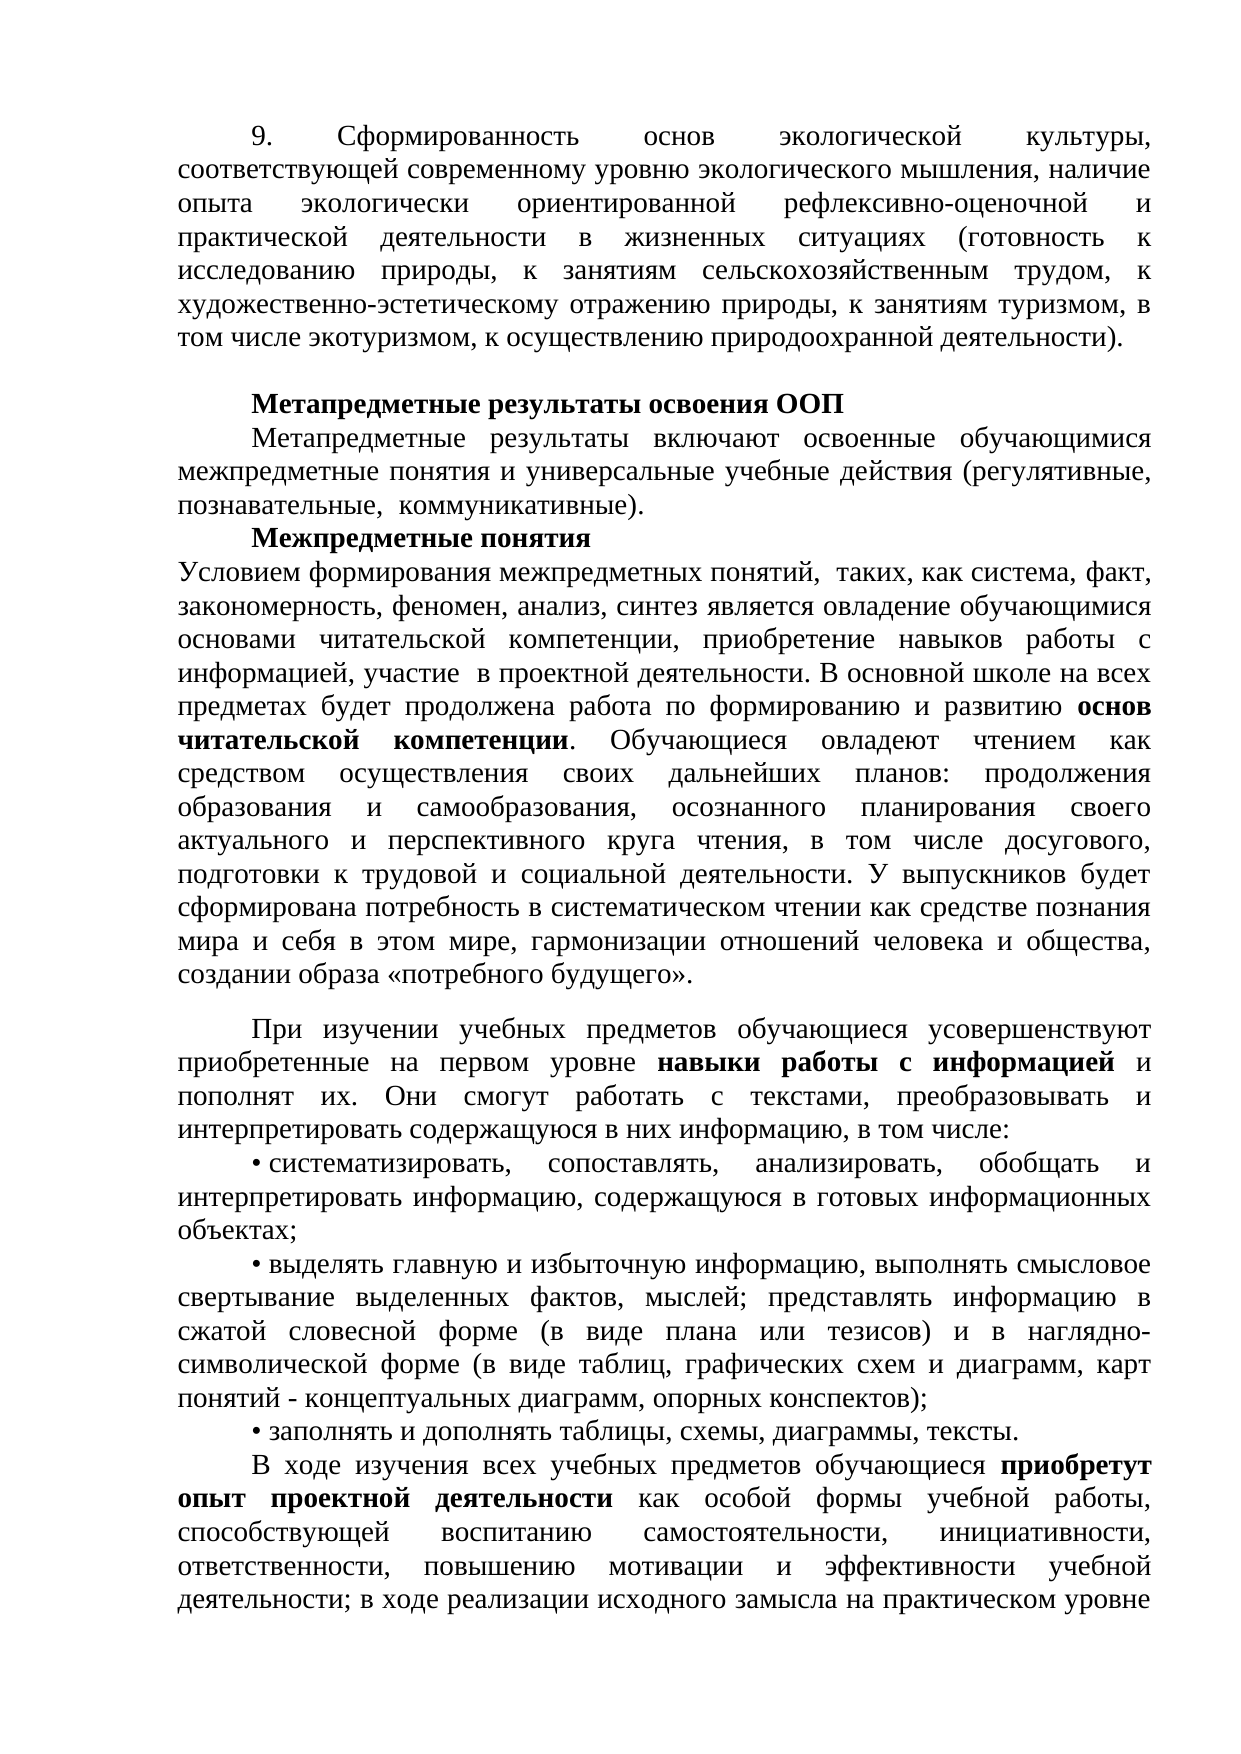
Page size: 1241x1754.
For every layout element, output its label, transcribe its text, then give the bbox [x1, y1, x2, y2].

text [177, 1447, 1152, 1615]
text Метапредметные результаты включают освоенные обучающимися межпредметные понятия и универсальные учебные действия (регулятивные, познавательные, коммуникативные). [177, 420, 1152, 521]
text 9. Сформированность основ экологической культуры, соответствующей современному уровню экологического мышления, наличие опыта экологически ориентированной рефлексивно-оценочной и практической деятельности в жизненных ситуациях (готовность к исследованию природы, к занятиям сельскохозяйственным трудом, к художественно-эстетическому отражению природы, к занятиям туризмом, в том числе экотуризмом, к осуществлению природоохранной деятельности). [177, 118, 1152, 353]
text Условием формирования межпредметных понятий, таких, как система, факт, закономерность, феномен, анализ, синтез является овладение обучающимися основами читательской компетенции, приобретение навыков работы с информацией, участие в проектной деятельности. В основной школе на всех предметах будет продолжена работа по формированию и развитию основ читательской компетенции. Обучающиеся овладеют чтением как средством осуществления своих дальнейших планов: продолжения образования и самообразования, осознанного планирования своего актуального и перспективного круга чтения, в том числе досугового, подготовки к трудовой и социальной деятельности. У выпускников будет сформирована потребность в систематическом чтении как средстве познания мира и себя в этом мире, гармонизации отношений человека и общества, создании образа «потребного будущего». [177, 554, 1152, 990]
text При изучении учебных предметов обучающиеся усовершенствуют приобретенные на первом уровне навыки работы с информацией и пополнят их. Они смогут работать с текстами, преобразовывать и интерпретировать содержащуюся в них информацию, в том числе: [177, 1011, 1152, 1145]
text • выделять главную и избыточную информацию, выполнять смысловое свертывание выделенных фактов, мыслей; представлять информацию в сжатой словесной форме (в виде плана или тезисов) и в наглядно-символической форме (в виде таблиц, графических схем и диаграмм, карт понятий - концептуальных диаграмм, опорных конспектов); [177, 1246, 1152, 1413]
text • систематизировать, сопоставлять, анализировать, обобщать и интерпретировать информацию, содержащуюся в готовых информационных объектах; [177, 1145, 1152, 1246]
text • заполнять и дополнять таблицы, схемы, диаграммы, тексты. [177, 1413, 1152, 1447]
subtitle Метапредметные результаты освоения ООП [177, 386, 1152, 420]
text Межпредметные понятия [177, 521, 1152, 554]
